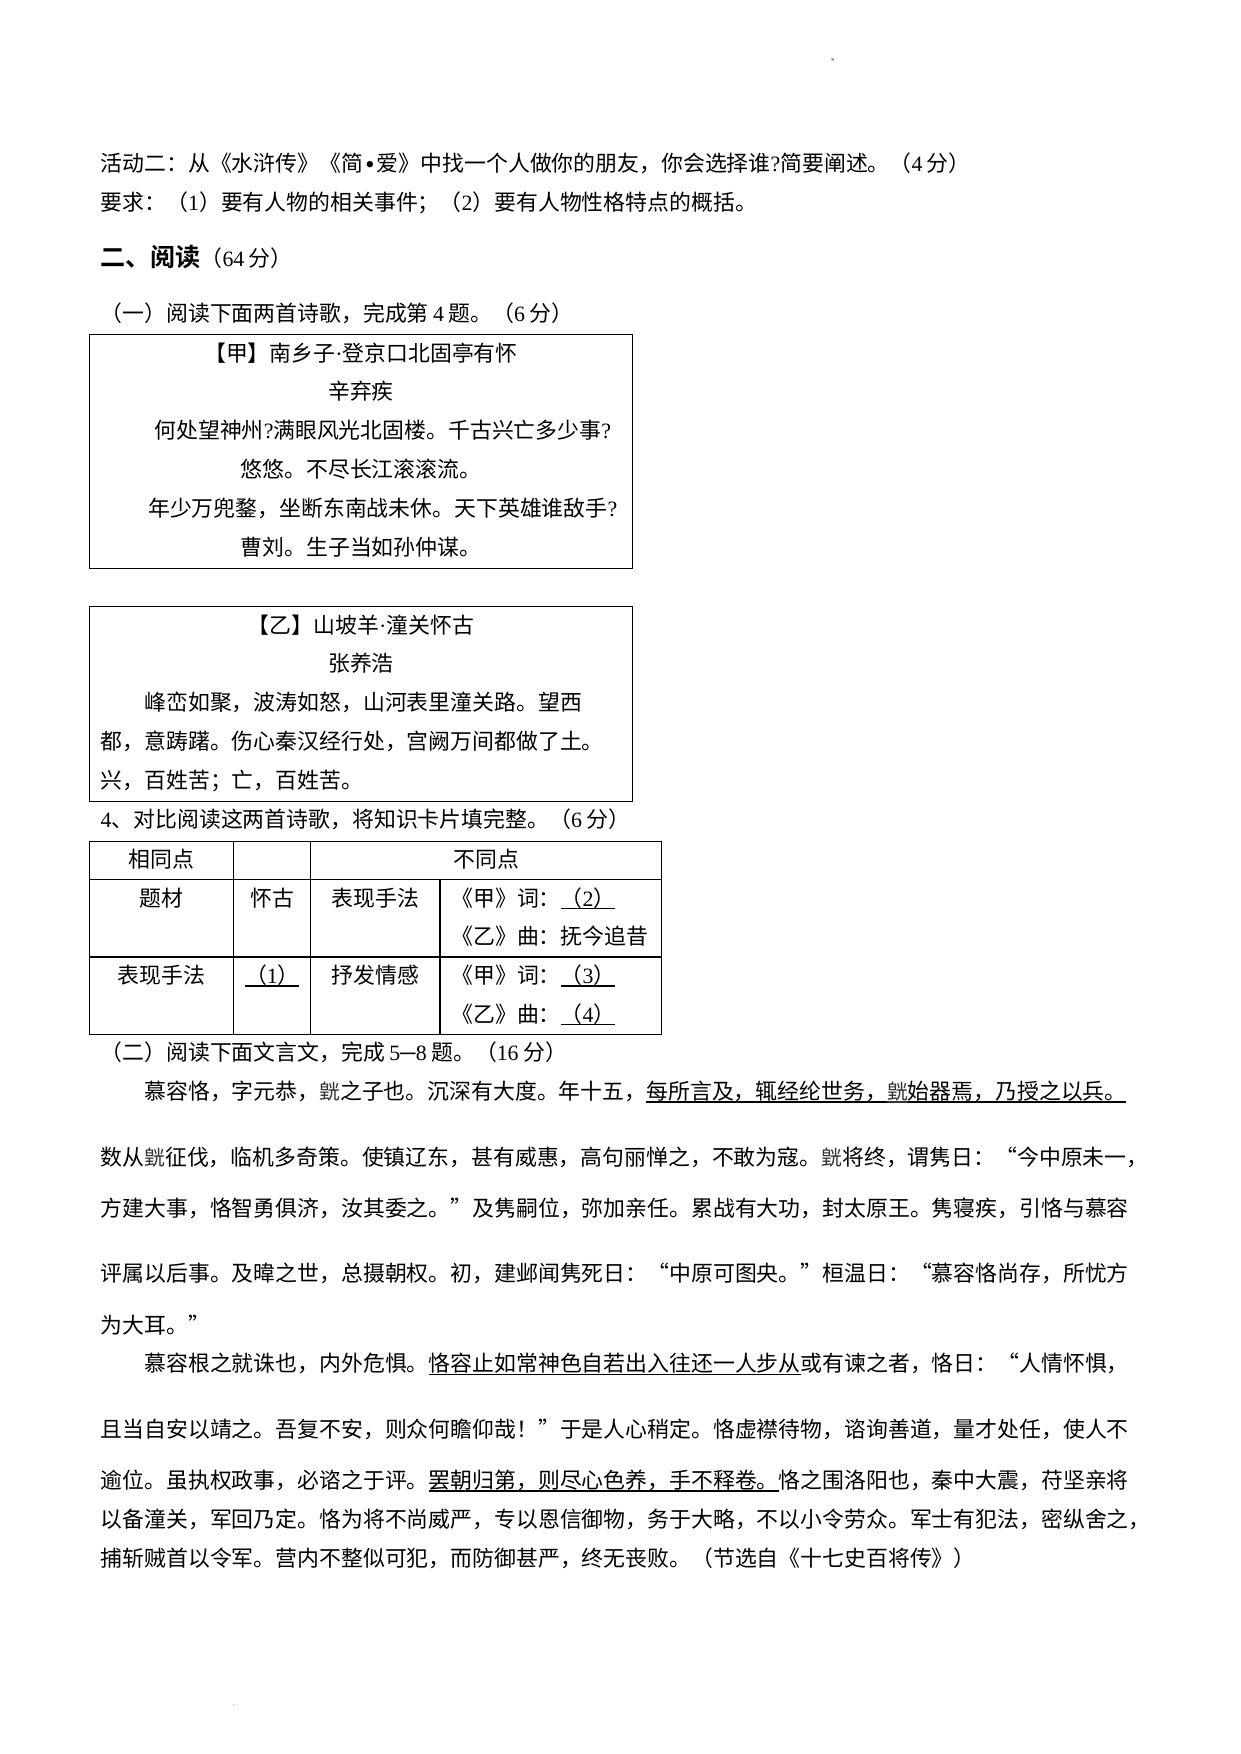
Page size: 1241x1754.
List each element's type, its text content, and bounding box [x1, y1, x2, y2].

text 慕容恪，字元恭，皝之子也。沉深有大度。年十五，每所言及，辄经纶世务，皝始器焉，乃授之以兵。数从皝征伐，临机多奇策。使镇辽东，甚有威惠，高句丽惮之，不敢为寇。皝将终，谓隽日：“今中原未一，方建大事，恪智勇俱济，汝其委之。”及隽嗣位，弥加亲任。累战有大功，封太原王。隽寝疾，引恪与慕容评属以后事。及暐之世，总摄朝权。初，建邺闻隽死日：“中原可图央。”桓温日：“慕容恪尚存，所忧方为大耳。” [100, 1073, 1140, 1340]
table_cell 《甲》词：（3） 《乙》曲：（4） [441, 958, 661, 1034]
text 二、阅读（64分） [100, 223, 1140, 288]
table_cell 表现手法 [311, 880, 439, 956]
text 4、对比阅读这两首诗歌，将知识卡片填完整。（6分） [100, 802, 1140, 834]
table_cell 怀古 [234, 880, 310, 956]
table_cell 抒发情感 [311, 958, 439, 1034]
table_header 【乙】山坡羊·潼关怀古 张养浩 峰峦如聚，波涛如怒，山河表里潼关路。望西都，意踌躇。伤心秦汉经行处，宫阙万间都做了土。兴，百姓苦；亡，百姓苦。 [90, 607, 632, 801]
table_header 【甲】南乡子·登京口北固亭有怀 辛弃疾 何处望神州?满眼风光北固楼。千古兴亡多少事?悠悠。不尽长江滚滚流。 年少万兜鍪，坐断东南战未休。天下英雄谁敌手?曹刘。生子当如孙仲谋。 [90, 335, 632, 568]
table_header [234, 842, 310, 879]
table_header 不同点 [311, 842, 661, 879]
table_cell 《甲》词：（2） 《乙》曲：抚今追昔 [441, 880, 661, 956]
table_cell （1） [234, 958, 310, 1034]
text 活动二：从《水浒传》《简∙爱》中找一个人做你的朋友，你会选择谁?简要阐述。（4分） [100, 146, 1140, 178]
table_cell 表现手法 [90, 958, 233, 1034]
text （二）阅读下面文言文，完成5─8题。（16分） [100, 1035, 1140, 1067]
text 要求：（1）要有人物的相关事件；（2）要有人物性格特点的概括。 [100, 184, 1140, 217]
text 慕容根之就诛也，内外危惧。恪容止如常神色自若出入往还一人步从或有谏之者，恪日：“人情怀惧，且当自安以靖之。吾复不安，则众何瞻仰哉！”于是人心稍定。恪虚襟待物，谘询善道，量才处任，使人不逾位。虽执权政事，必谘之于评。罢朝归第，则尽心色养，手不释卷。恪之围洛阳也，秦中大震，苻坚亲将以备潼关，军回乃定。恪为将不尚威严，专以恩信御物，务于大略，不以小令劳众。军士有犯法，密纵舍之，捕斩贼首以令军。营内不整似可犯，而防御甚严，终无丧败。（节选自《十七史百将传》） [100, 1346, 1140, 1573]
table_header 相同点 [90, 842, 233, 879]
table_cell 题材 [90, 880, 233, 956]
text （一）阅读下面两首诗歌，完成第4题。（6分） [100, 295, 1140, 328]
